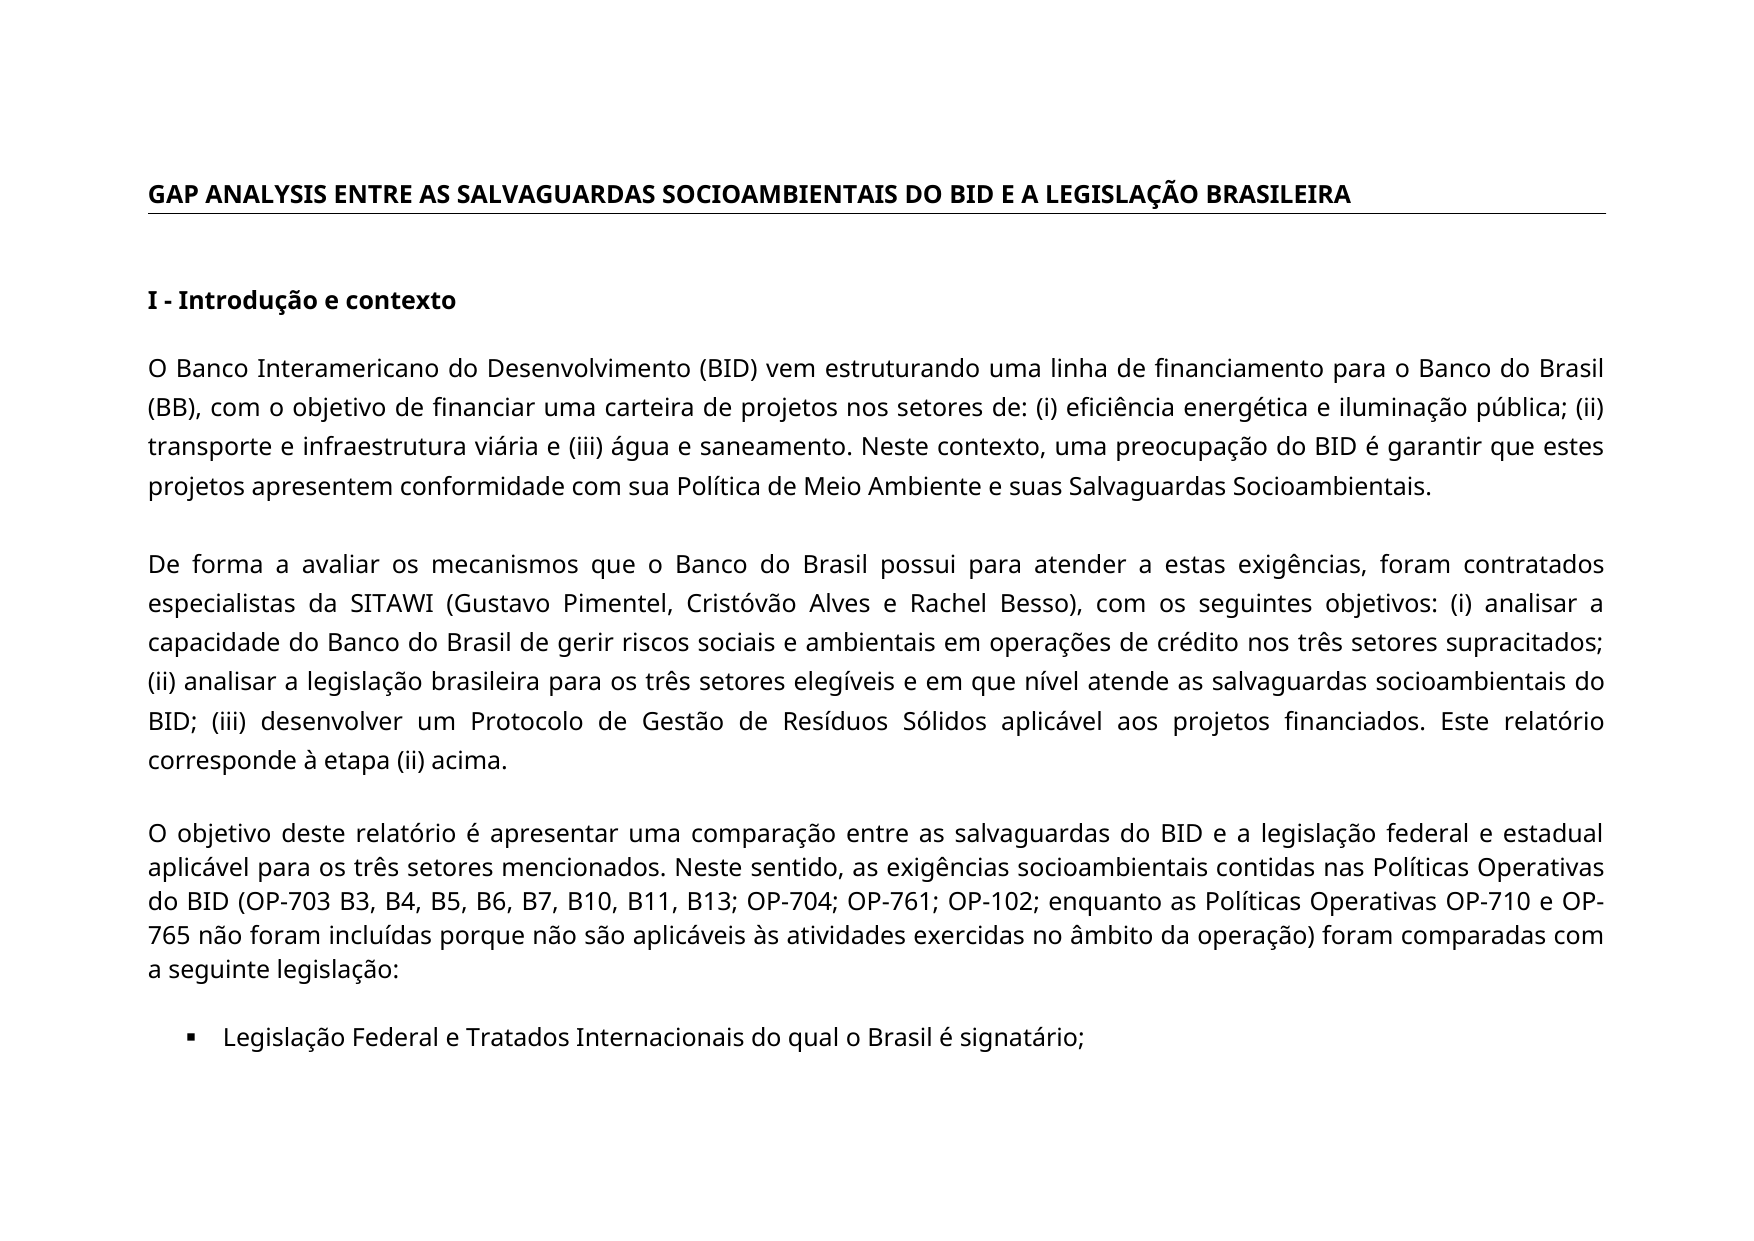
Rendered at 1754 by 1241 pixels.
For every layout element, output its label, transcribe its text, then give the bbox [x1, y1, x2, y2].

text O objetivo deste relatório é apresentar uma comparação entre as salvaguardas do BID e a legislação federal e estadual aplicável para os três setores mencionados. Neste sentido, as exigências socioambientais contidas nas Políticas Operativas do BID (OP-703 B3, B4, B5, B6, B7, B10, B11, B13; OP-704; OP-761; OP-102; enquanto as Políticas Operativas OP-710 e OP-765 não foram incluídas porque não são aplicáveis às atividades exercidas no âmbito da operação) foram comparadas com a seguinte legislação: [148, 816, 1606, 986]
text O Banco Interamericano do Desenvolvimento (BID) vem estruturando uma linha de financiamento para o Banco do Brasil (BB), com o objetivo de financiar uma carteira de projetos nos setores de: (i) eficiência energética e iluminação pública; (ii) transporte e infraestrutura viária e (iii) água e saneamento. Neste contexto, uma preocupação do BID é garantir que estes projetos apresentem conformidade com sua Política de Meio Ambiente e suas Salvaguardas Socioambientais. [148, 351, 1606, 502]
text GAP ANALYSIS ENTRE AS SALVAGUARDAS SOCIOAMBIENTAIS DO BID E A LEGISLAÇÃO BRASILEIRA [148, 177, 1606, 213]
list Legislação Federal e Tratados Internacionais do qual o Brasil é signatário; [185, 1020, 1606, 1054]
text De forma a avaliar os mecanismos que o Banco do Brasil possui para atender a estas exigências, foram contratados especialistas da SITAWI (Gustavo Pimentel, Cristóvão Alves e Rachel Besso), com os seguintes objetivos: (i) analisar a capacidade do Banco do Brasil de gerir riscos sociais e ambientais em operações de crédito nos três setores supracitados; (ii) analisar a legislação brasileira para os três setores elegíveis e em que nível atende as salvaguardas socioambientais do BID; (iii) desenvolver um Protocolo de Gestão de Resíduos Sólidos aplicável aos projetos financiados. Este relatório corresponde à etapa (ii) acima. [148, 546, 1606, 776]
text I - Introdução e contexto [148, 282, 1606, 317]
